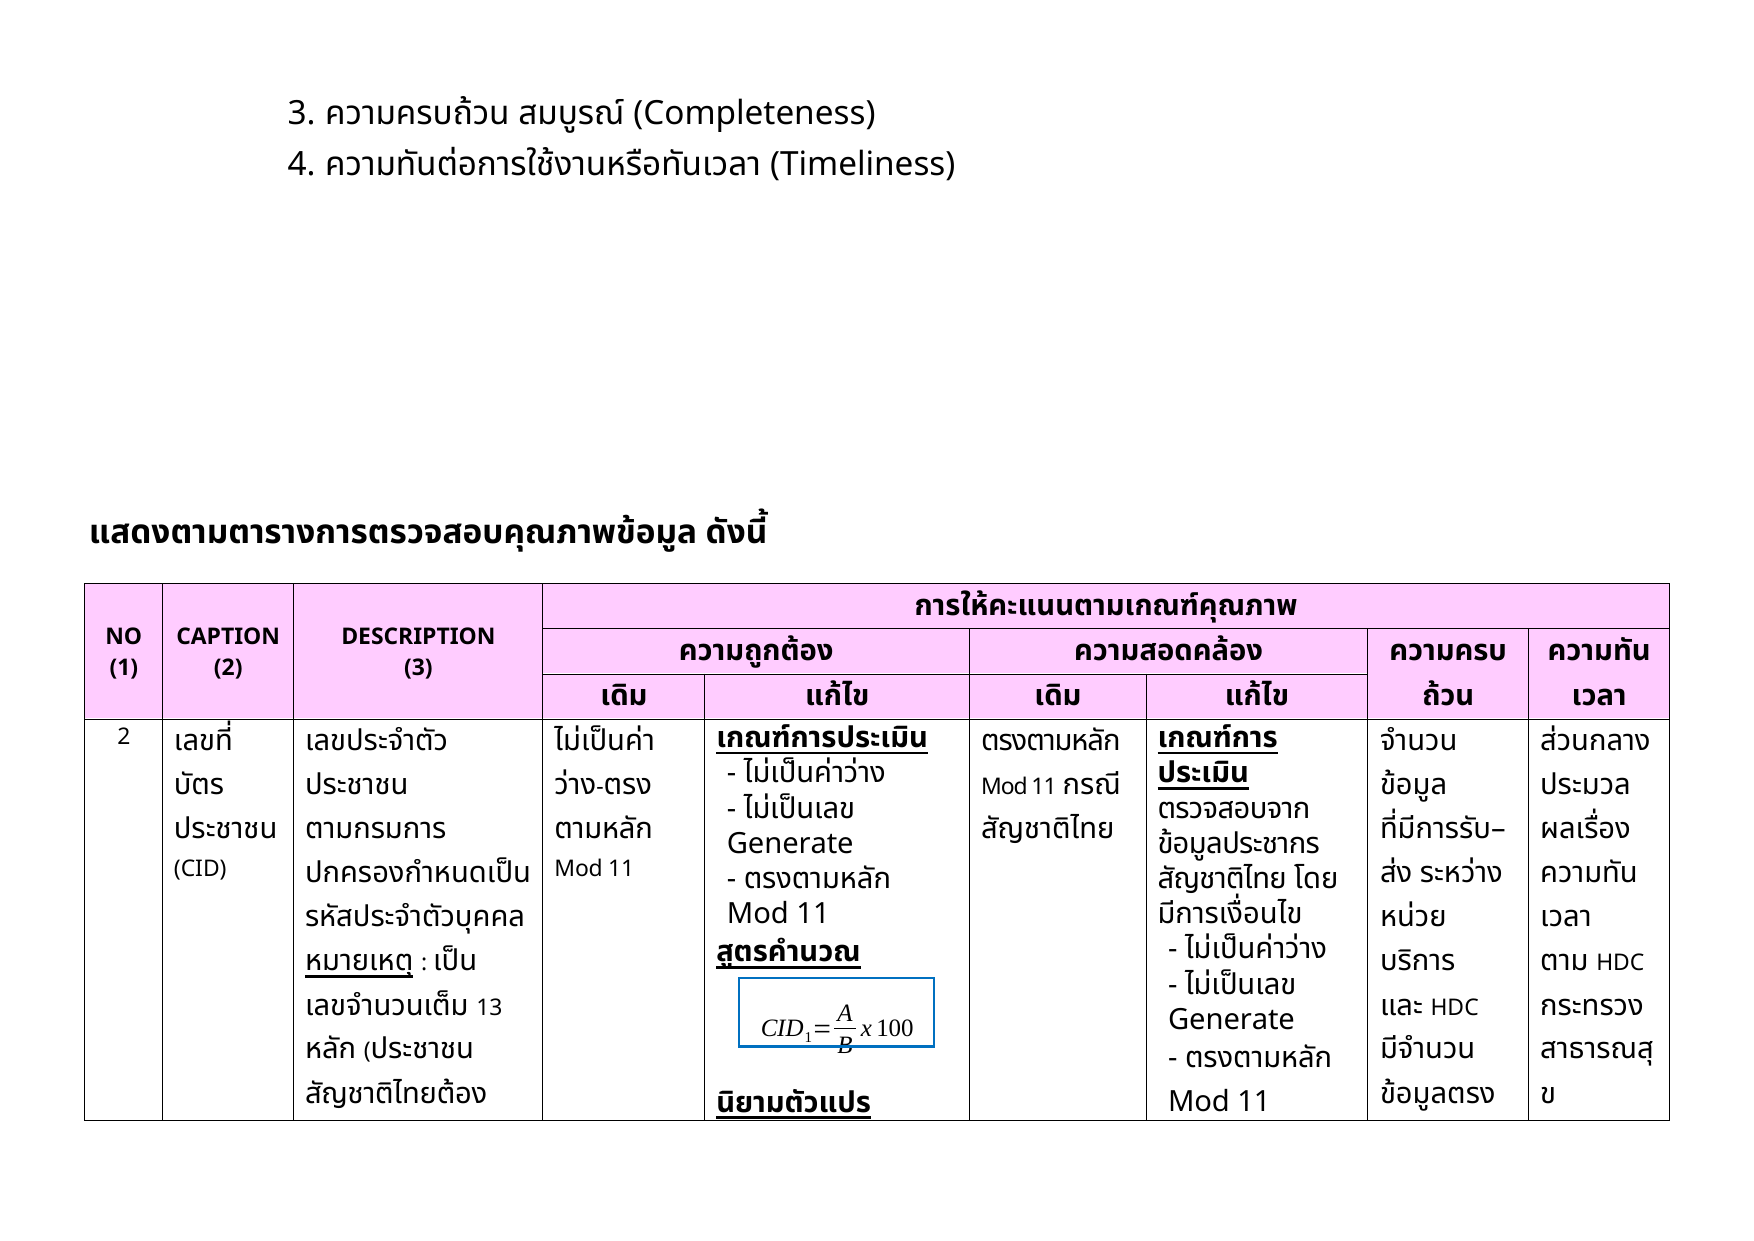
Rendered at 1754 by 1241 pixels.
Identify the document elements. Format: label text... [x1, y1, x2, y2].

table_cell ความครบถ้วน [1368, 629, 1528, 718]
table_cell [705, 720, 969, 1120]
table_cell เลขที่บัตรประชาชน (CID) [163, 720, 293, 1120]
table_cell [1147, 720, 1367, 1120]
table_cell เดิม [970, 675, 1146, 718]
table_cell แก้ไข [705, 675, 969, 718]
table_header DESCRIPTION (3) [294, 584, 542, 718]
table_header CAPTION (2) [163, 584, 293, 718]
text แสดงตามตารางการตรวจสอบคุณภาพข้อมูล ดังนี้ [89, 508, 1665, 558]
table_cell เดิม [543, 675, 704, 718]
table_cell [1368, 720, 1528, 1120]
table_cell 2 [85, 720, 162, 1120]
table_header NO (1) [85, 584, 162, 718]
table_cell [294, 720, 542, 1120]
table_cell ไม่เป็นค่าว่าง-ตรงตามหลัก Mod 11 [543, 720, 704, 1120]
table_cell แก้ไข [1147, 675, 1367, 718]
list ความครบถ้วน สมบูรณ์ (Completeness) [287, 89, 1665, 139]
table_cell ความทันเวลา [1529, 629, 1669, 718]
table_cell ตรงตามหลัก Mod 11 กรณีสัญชาติไทย [970, 720, 1146, 1120]
table_cell ความถูกต้อง [543, 629, 969, 673]
table_cell ความสอดคล้อง [970, 629, 1367, 673]
list ความทันต่อการใช้งานหรือทันเวลา (Timeliness) [287, 139, 1665, 190]
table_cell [1529, 720, 1669, 1120]
table_header การให้คะแนนตามเกณฑ์คุณภาพ [543, 584, 1669, 628]
